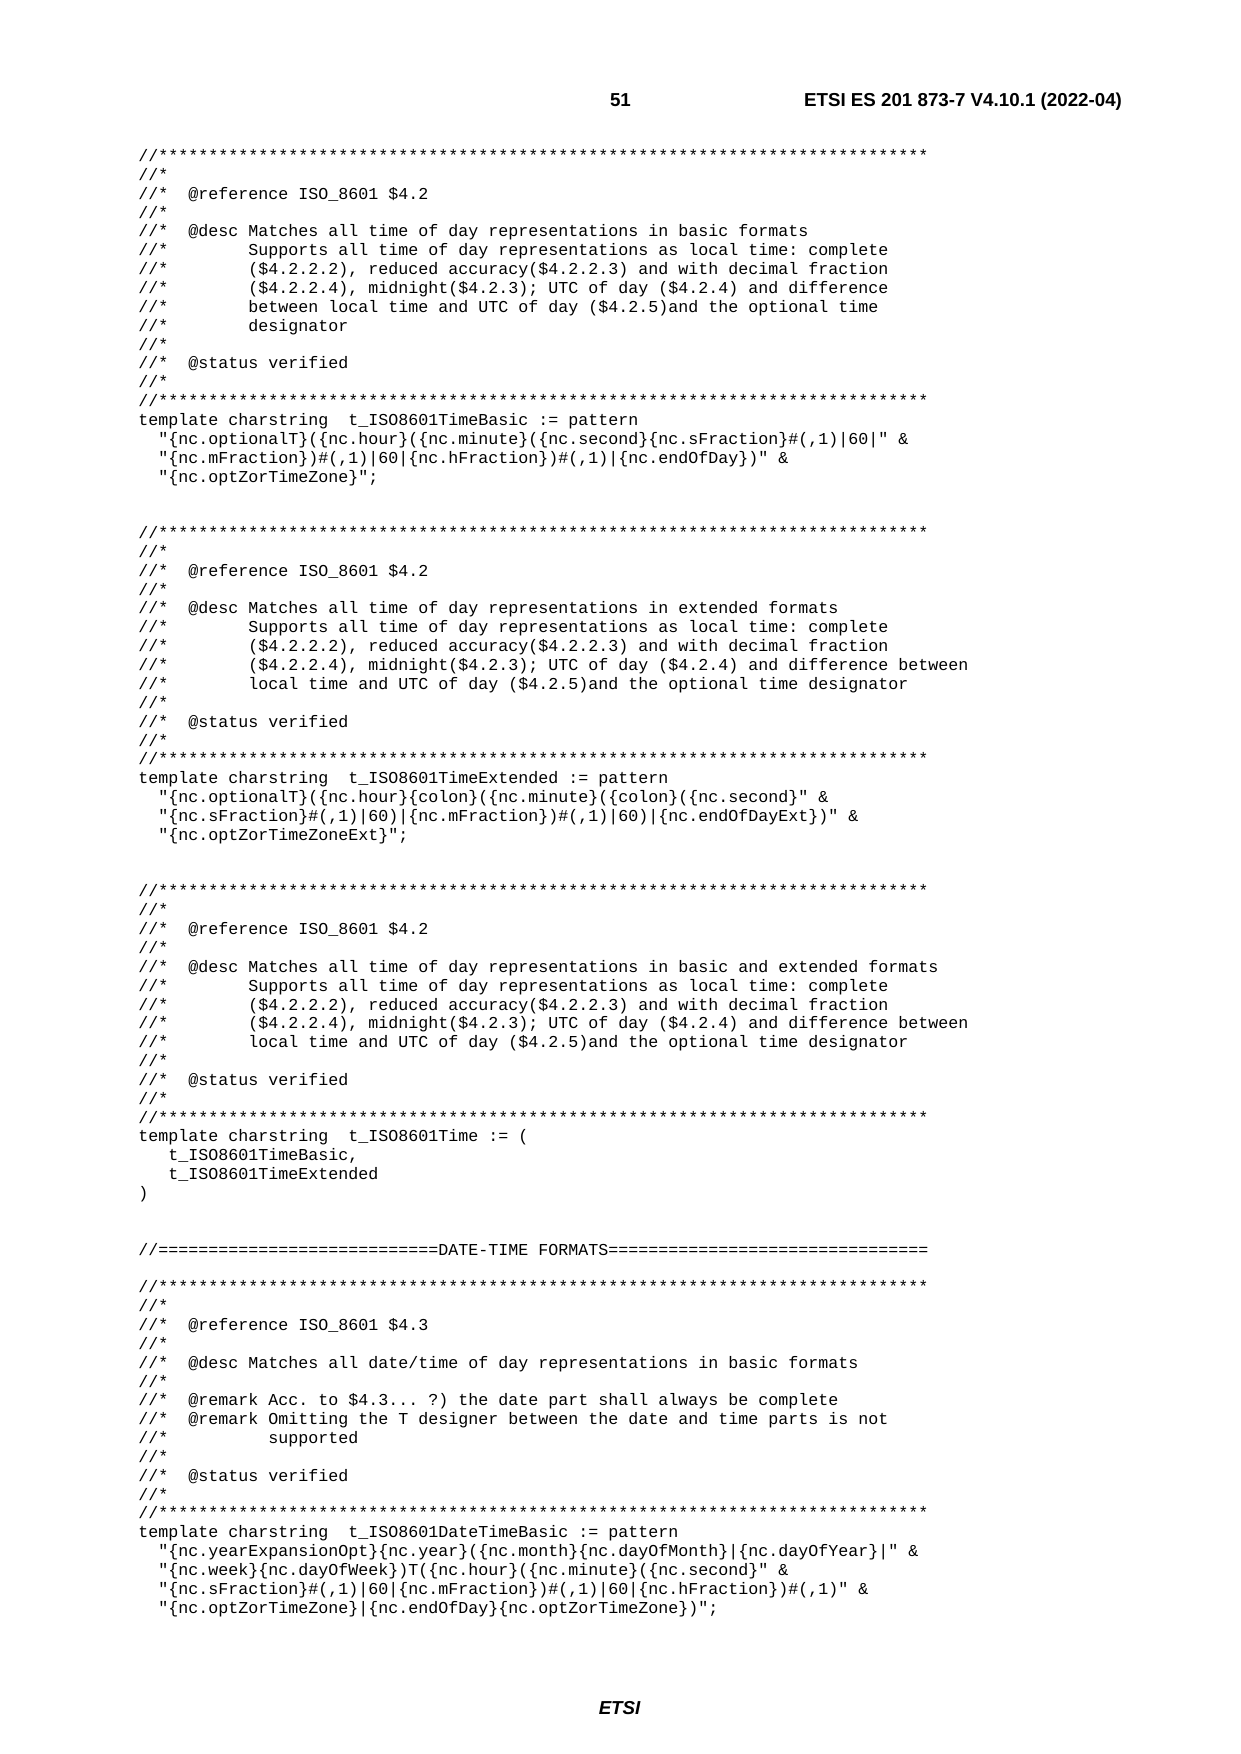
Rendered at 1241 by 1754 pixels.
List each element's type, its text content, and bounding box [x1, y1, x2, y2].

text //* @desc Matches all date/time of day representations in basic formats [118, 1354, 1122, 1373]
text //* @reference ISO_8601 $4.2 [118, 921, 1122, 939]
text "{nc.sFraction}#(,1)|60)|{nc.mFraction})#(,1)|60)|{nc.endOfDayExt})" & [118, 807, 1122, 826]
text //* @remark Omitting the T designer between the date and time parts is not [118, 1411, 1122, 1430]
text //* @status verified [118, 1071, 1122, 1090]
text //* @remark Acc. to $4.3... ?) the date part shall always be complete [118, 1392, 1122, 1411]
text "{nc.optZorTimeZone}|{nc.endOfDay}{nc.optZorTimeZone})"; [118, 1599, 1122, 1618]
text //============================DATE-TIME FORMATS================================ [118, 1241, 1122, 1260]
text //* [118, 336, 1122, 355]
text //* [118, 1486, 1122, 1505]
text //***************************************************************************** [118, 1279, 1122, 1298]
text ) [118, 1184, 1122, 1203]
text //* ($4.2.2.2), reduced accuracy($4.2.2.3) and with decimal fraction [118, 261, 1122, 279]
text //* [118, 1053, 1122, 1071]
text //* [118, 374, 1122, 393]
text t_ISO8601TimeExtended [118, 1166, 1122, 1184]
text //* ($4.2.2.4), midnight($4.2.3); UTC of day ($4.2.4) and difference [118, 279, 1122, 298]
text //* @desc Matches all time of day representations in basic formats [118, 223, 1122, 242]
text template charstring t_ISO8601TimeExtended := pattern [118, 770, 1122, 789]
text //***************************************************************************** [118, 525, 1122, 543]
text //* ($4.2.2.4), midnight($4.2.3); UTC of day ($4.2.4) and difference between [118, 657, 1122, 676]
text "{nc.mFraction})#(,1)|60|{nc.hFraction})#(,1)|{nc.endOfDay})" & [118, 449, 1122, 468]
text //* [118, 1335, 1122, 1354]
text template charstring t_ISO8601TimeBasic := pattern [118, 412, 1122, 430]
text //* ($4.2.2.2), reduced accuracy($4.2.2.3) and with decimal fraction [118, 996, 1122, 1015]
text //* between local time and UTC of day ($4.2.5)and the optional time [118, 298, 1122, 317]
text //* [118, 1298, 1122, 1317]
text //* @desc Matches all time of day representations in extended formats [118, 600, 1122, 619]
text template charstring t_ISO8601DateTimeBasic := pattern [118, 1524, 1122, 1543]
text //* @status verified [118, 1467, 1122, 1486]
text //* @reference ISO_8601 $4.2 [118, 562, 1122, 581]
text //* @reference ISO_8601 $4.2 [118, 185, 1122, 204]
text //* [118, 939, 1122, 958]
text //***************************************************************************** [118, 883, 1122, 902]
text //* @status verified [118, 713, 1122, 732]
text //***************************************************************************** [118, 1505, 1122, 1524]
text //* [118, 581, 1122, 600]
text //* ($4.2.2.4), midnight($4.2.3); UTC of day ($4.2.4) and difference between [118, 1015, 1122, 1034]
text //* [118, 204, 1122, 223]
text //* @desc Matches all time of day representations in basic and extended formats [118, 958, 1122, 977]
text "{nc.sFraction}#(,1)|60|{nc.mFraction})#(,1)|60|{nc.hFraction})#(,1)" & [118, 1581, 1122, 1599]
text template charstring t_ISO8601Time := ( [118, 1128, 1122, 1147]
text "{nc.optZorTimeZone}"; [118, 468, 1122, 487]
text //* supported [118, 1430, 1122, 1448]
text //***************************************************************************** [118, 1109, 1122, 1128]
text //* [118, 1373, 1122, 1392]
text "{nc.optionalT}({nc.hour}({nc.minute}({nc.second}{nc.sFraction}#(,1)|60|" & [118, 430, 1122, 449]
text //* [118, 694, 1122, 713]
text //* Supports all time of day representations as local time: complete [118, 242, 1122, 261]
text //* [118, 1448, 1122, 1467]
text //* designator [118, 317, 1122, 336]
text //***************************************************************************** [118, 393, 1122, 412]
text t_ISO8601TimeBasic, [118, 1147, 1122, 1166]
text //* [118, 1090, 1122, 1109]
text //* Supports all time of day representations as local time: complete [118, 619, 1122, 638]
text //* [118, 166, 1122, 185]
text //* [118, 732, 1122, 751]
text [118, 148, 1122, 166]
text "{nc.optZorTimeZoneExt}"; [118, 826, 1122, 845]
text //* [118, 902, 1122, 921]
text //* [118, 543, 1122, 562]
text //* local time and UTC of day ($4.2.5)and the optional time designator [118, 676, 1122, 694]
text "{nc.yearExpansionOpt}{nc.year}({nc.month}{nc.dayOfMonth}|{nc.dayOfYear}|" & [118, 1543, 1122, 1562]
text //* Supports all time of day representations as local time: complete [118, 977, 1122, 996]
text "{nc.week}{nc.dayOfWeek})T({nc.hour}({nc.minute}({nc.second}" & [118, 1562, 1122, 1581]
text "{nc.optionalT}({nc.hour}{colon}({nc.minute}({colon}({nc.second}" & [118, 789, 1122, 807]
text //***************************************************************************** [118, 751, 1122, 770]
text //* @reference ISO_8601 $4.3 [118, 1317, 1122, 1335]
text //* ($4.2.2.2), reduced accuracy($4.2.2.3) and with decimal fraction [118, 638, 1122, 657]
text //* local time and UTC of day ($4.2.5)and the optional time designator [118, 1034, 1122, 1053]
text //* @status verified [118, 355, 1122, 374]
